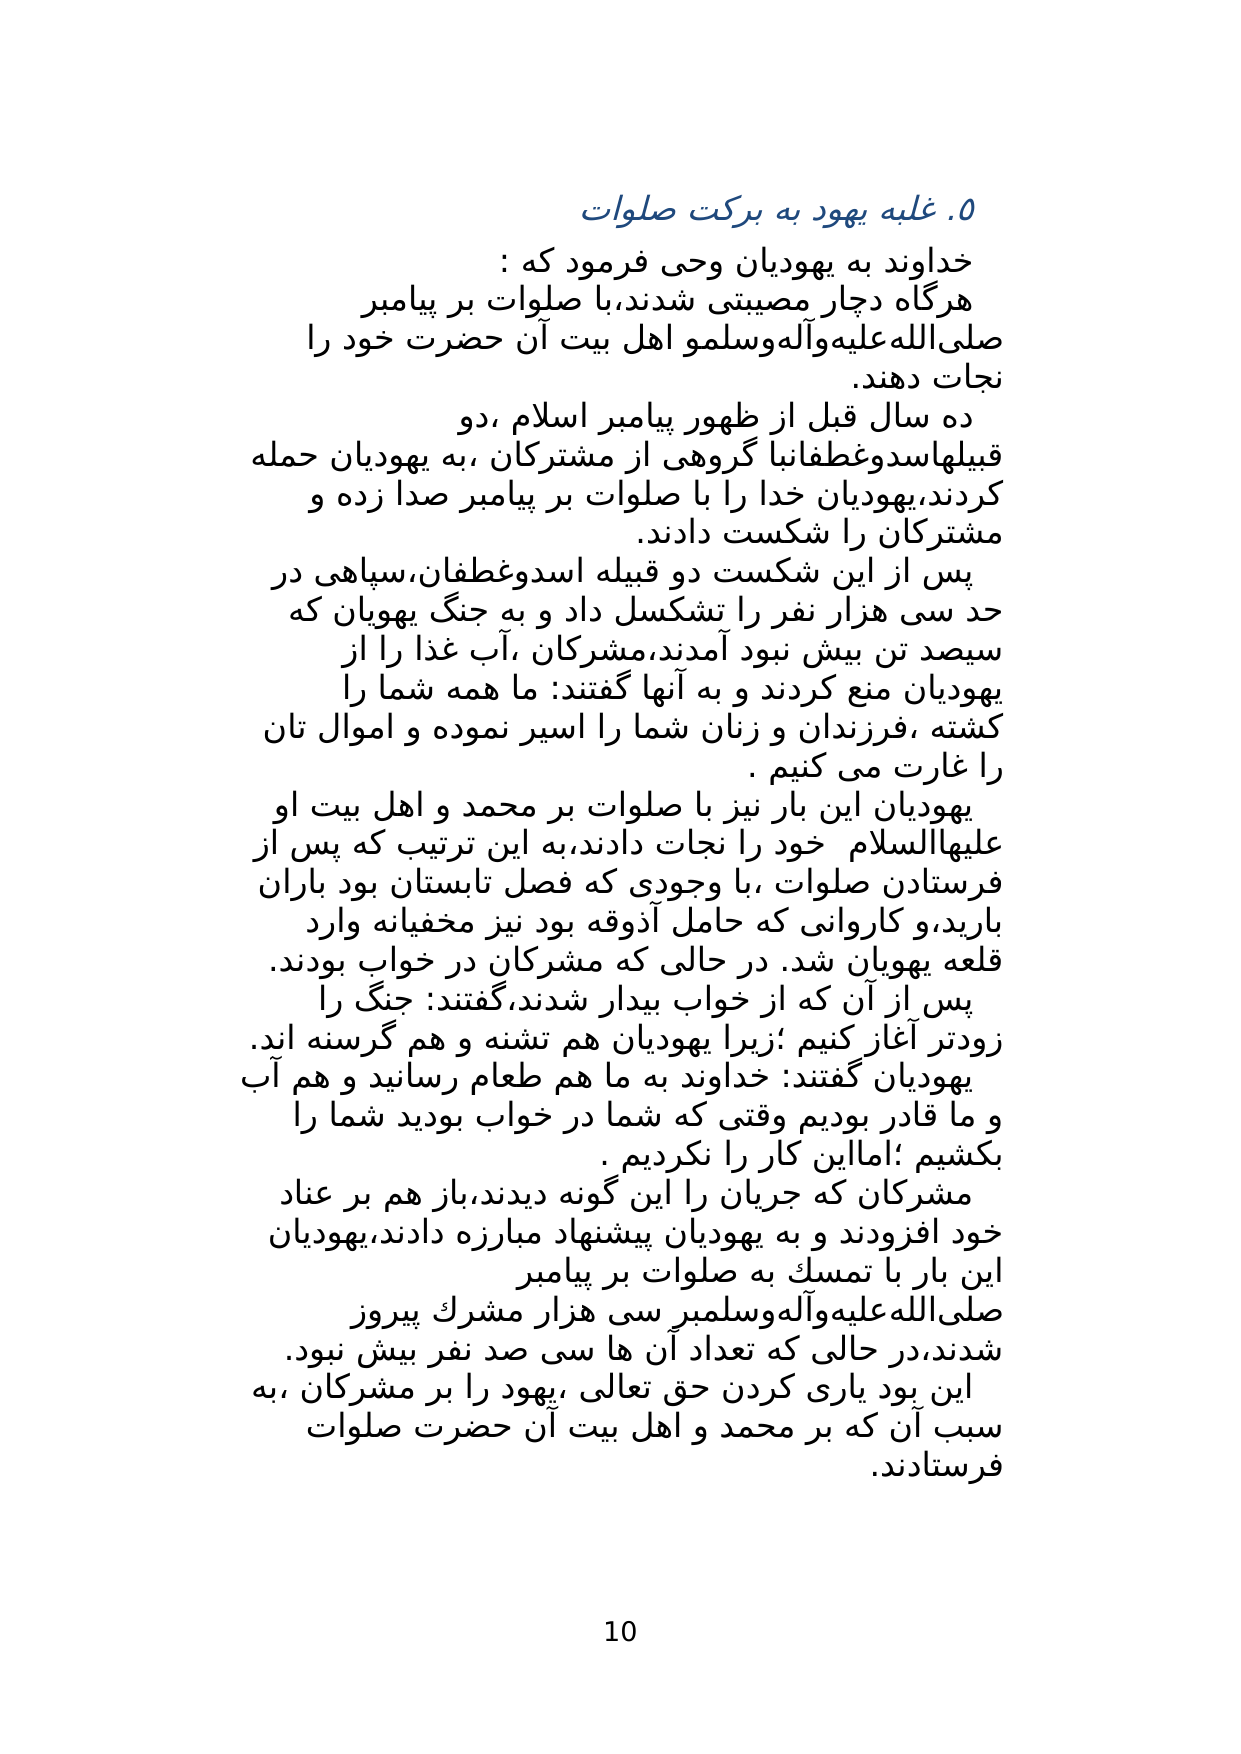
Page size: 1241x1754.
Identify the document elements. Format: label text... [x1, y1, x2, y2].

text پس از اين شكست دو قبيله اسدوغطفان،سپاهى در حد سى هزار نفر را تشكسل داد و به جنگ يهويان كه سيصد تن بيش نبود آمدند،مشركان ،آب غذا را از يهوديان منع كردند و به آنها گفتند: ما همه شما را كشته ،فرزندان و زنان شما را اسير نموده و اموال تان را غارت مى كنيم . [236, 552, 1004, 785]
subtitle ٥. غلبه يهود به بركت صلوات [236, 190, 1004, 228]
text پس از آن كه از خواب بيدار شدند،گفتند: جنگ را زودتر آغاز كنيم ؛زيرا يهوديان هم تشنه و هم گرسنه اند. [236, 979, 1004, 1057]
text مشركان كه جريان را اين گونه ديدند،باز هم بر عناد خود افزودند و به يهوديان پيشنهاد مبارزه دادند،يهوديان اين بار با تمسك به صلوات بر پيامبر صلى‌الله‌عليه‌وآله‌وسلمبر سى هزار مشرك پيروز شدند،در حالى كه تعداد آن ها سى صد نفر بيش نبود. [236, 1173, 1004, 1368]
text اين بود يارى كردن حق تعالى ،يهود را بر مشركان ،به سبب آن كه بر محمد و اهل بيت آن حضرت صلوات فرستادند. [236, 1368, 1004, 1484]
text ده سال قبل از ظهور پيامبر اسلام ،دو قبيلهاسدوغطفانبا گروهى از مشتركان ،به يهوديان حمله كردند،يهوديان خدا را با صلوات بر پيامبر صدا زده و مشتركان را شكست دادند. [236, 396, 1004, 552]
text خداوند به يهوديان وحى فرمود كه : [236, 241, 1004, 280]
text هرگاه دچار مصيبتى شدند،با صلوات بر پيامبر صلى‌الله‌عليه‌وآله‌وسلمو اهل بيت آن حضرت خود را نجات دهند. [236, 280, 1004, 396]
text يهوديان اين بار نيز با صلوات بر محمد و اهل بيت او عليها‌السلام خود را نجات دادند،به اين ترتيب كه پس از فرستادن صلوات ،با وجودى كه فصل تابستان بود باران باريد،و كاروانى كه حامل آذوقه بود نيز مخفيانه وارد قلعه يهويان شد. در حالى كه مشركان در خواب بودند. [236, 785, 1004, 979]
text يهوديان گفتند: خداوند به ما هم طعام رسانيد و هم آب و ما قادر بوديم وقتى كه شما در خواب بوديد شما را بكشيم ؛امااين كار را نكرديم . [236, 1057, 1004, 1173]
